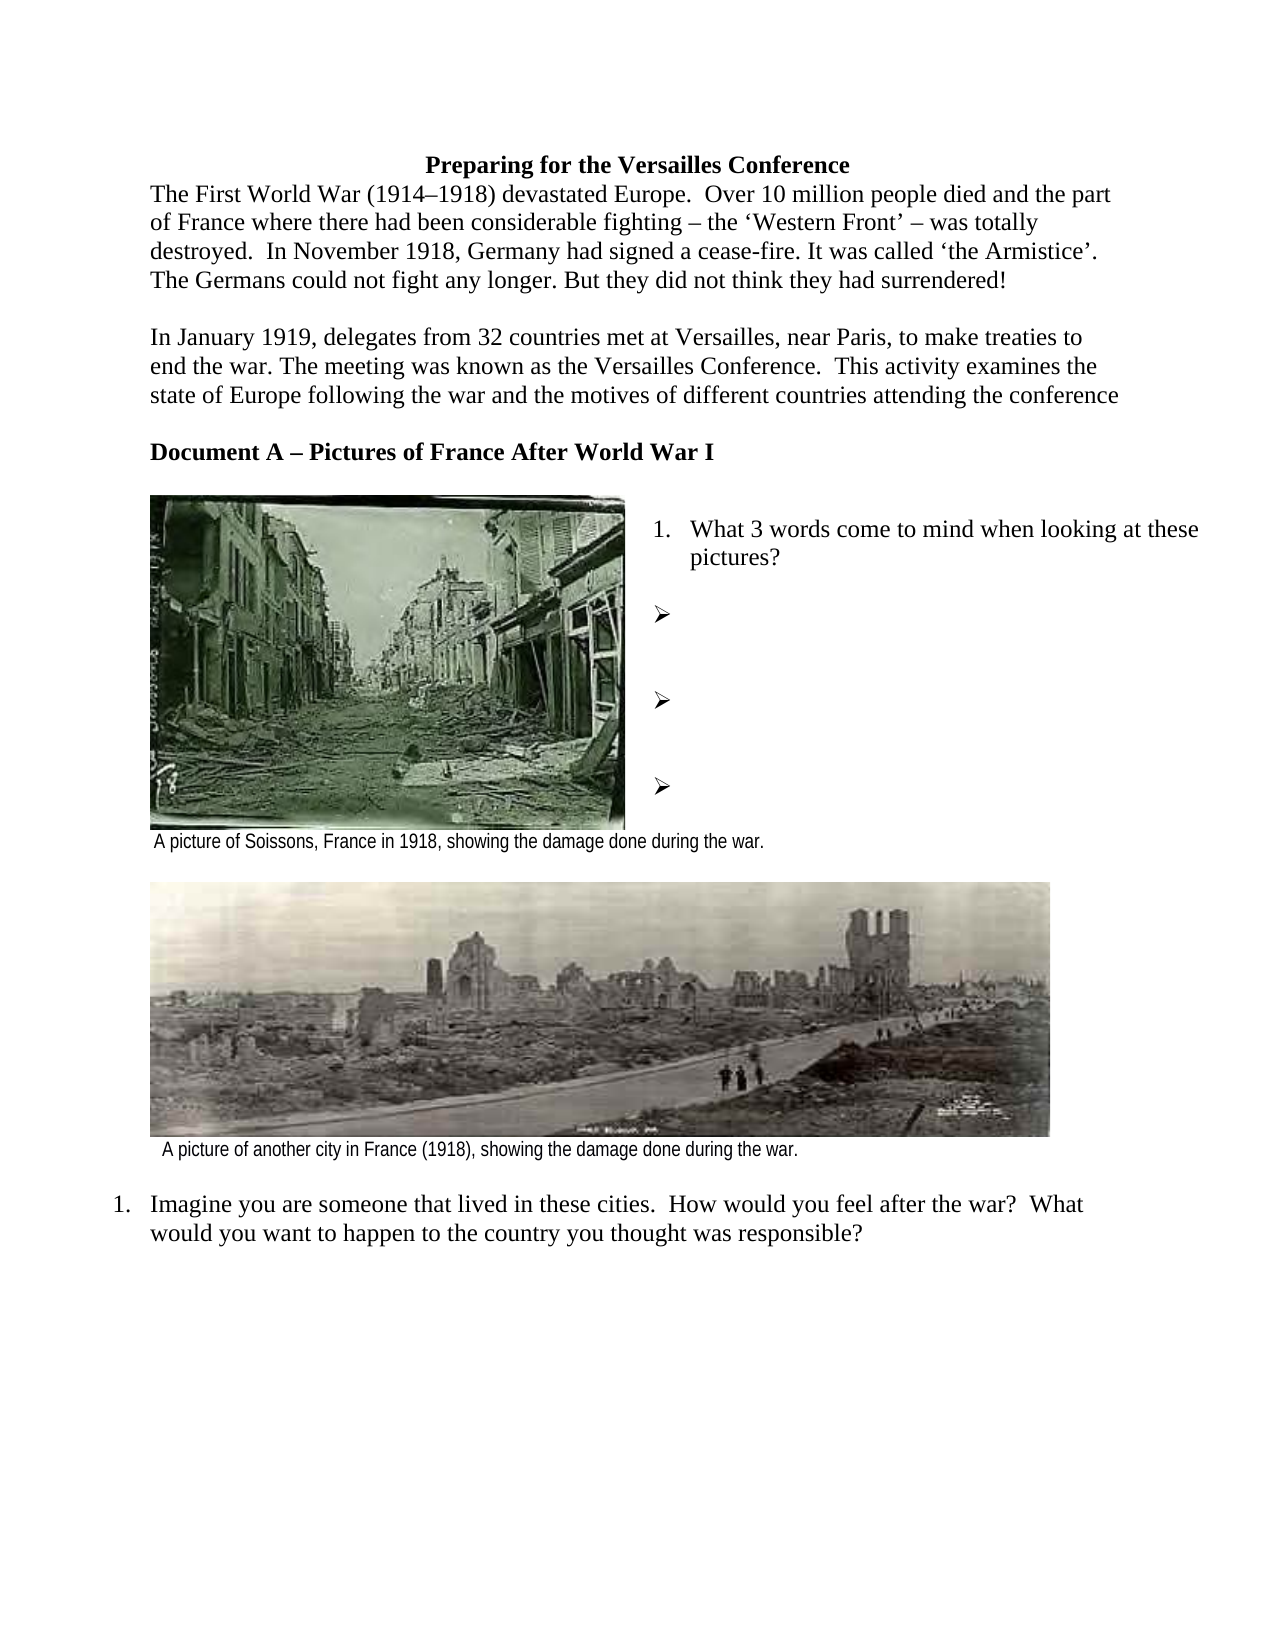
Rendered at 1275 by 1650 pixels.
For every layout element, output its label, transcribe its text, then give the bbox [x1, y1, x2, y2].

text Preparing for the Versailles Conference [150, 150, 1125, 179]
picture [150, 882, 1050, 1137]
text In January 1919, delegates from 32 countries met at Versailles, near Paris, to make treaties to end the war. The meeting was known as the Versailles Conference. This activity examines the state of Europe following the war and the motives of different countries attending the conference [150, 322, 1125, 409]
picture [150, 495, 625, 830]
text Document A – Pictures of France After World War I [150, 437, 1125, 466]
text A picture of Soissons, France in 1918, showing the damage done during the war. [153, 829, 1121, 853]
list Imagine you are someone that lived in these cities. How would you feel after the war? What would you want to happen to the country you thought was responsible? [112, 1189, 1125, 1247]
text A picture of another city in France (1918), showing the damage done during the war. [162, 1137, 1119, 1161]
text The First World War (1914–1918) devastated Europe. Over 10 million people died and the part of France where there had been considerable fighting – the ‘Western Front’ – was totally destroyed. In November 1918, Germany had signed a cease-fire. It was called ‘the Armistice’. The Germans could not fight any longer. But they did not think they had surrendered! [150, 179, 1125, 294]
